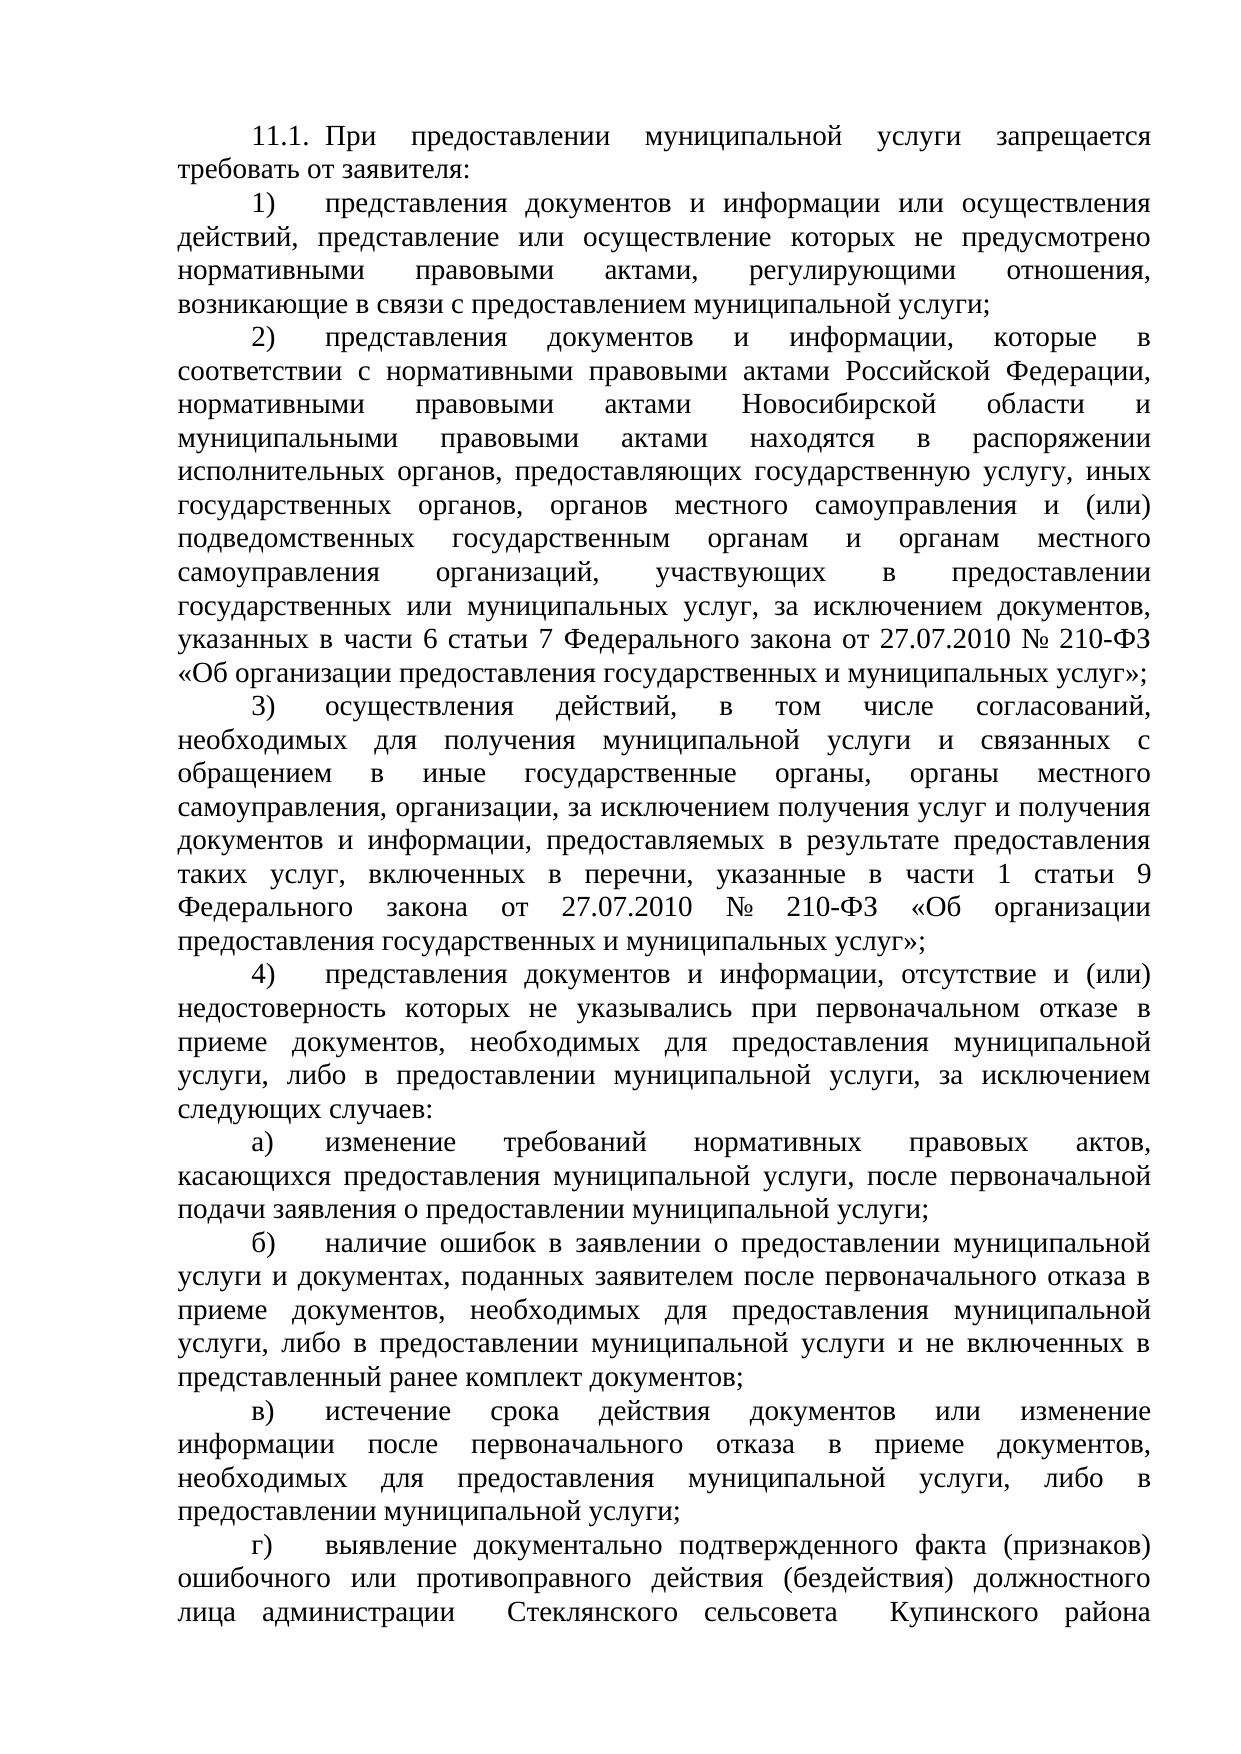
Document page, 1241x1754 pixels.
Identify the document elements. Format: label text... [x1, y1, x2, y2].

text а) изменение требований нормативных правовых актов, касающихся предоставления муниципальной услуги, после первоначальной подачи заявления о предоставлении муниципальной услуги; [177, 1124, 1152, 1225]
text б) наличие ошибок в заявлении о предоставлении муниципальной услуги и документах, поданных заявителем после первоначального отказа в приеме документов, необходимых для предоставления муниципальной услуги, либо в предоставлении муниципальной услуги и не включенных в представленный ранее комплект документов; [177, 1225, 1152, 1393]
text 4) представления документов и информации, отсутствие и (или) недостоверность которых не указывались при первоначальном отказе в приеме документов, необходимых для предоставления муниципальной услуги, либо в предоставлении муниципальной услуги, за исключением следующих случаев: [177, 957, 1152, 1124]
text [177, 1527, 1152, 1627]
text 1) представления документов и информации или осуществления действий, представление или осуществление которых не предусмотрено нормативными правовыми актами, регулирующими отношения, возникающие в связи с предоставлением муниципальной услуги; [177, 185, 1152, 319]
text 3) осуществления действий, в том числе согласований, необходимых для получения муниципальной услуги и связанных с обращением в иные государственные органы, органы местного самоуправления, организации, за исключением получения услуг и получения документов и информации, предоставляемых в результате предоставления таких услуг, включенных в перечни, указанные в части 1 статьи 9 Федерального закона от 27.07.2010 № 210-ФЗ «Об организации предоставления государственных и муниципальных услуг»; [177, 688, 1152, 957]
text 11.1. При предоставлении муниципальной услуги запрещается требовать от заявителя: [177, 118, 1152, 185]
text в) истечение срока действия документов или изменение информации после первоначального отказа в приеме документов, необходимых для предоставления муниципальной услуги, либо в предоставлении муниципальной услуги; [177, 1393, 1152, 1527]
text 2) представления документов и информации, которые в соответствии с нормативными правовыми актами Российской Федерации, нормативными правовыми актами Новосибирской области и муниципальными правовыми актами находятся в распоряжении исполнительных органов, предоставляющих государственную услугу, иных государственных органов, органов местного самоуправления и (или) подведомственных государственным органам и органам местного самоуправления организаций, участвующих в предоставлении государственных или муниципальных услуг, за исключением документов, указанных в части 6 статьи 7 Федерального закона от 27.07.2010 № 210-ФЗ «Об организации предоставления государственных и муниципальных услуг»; [177, 319, 1152, 688]
